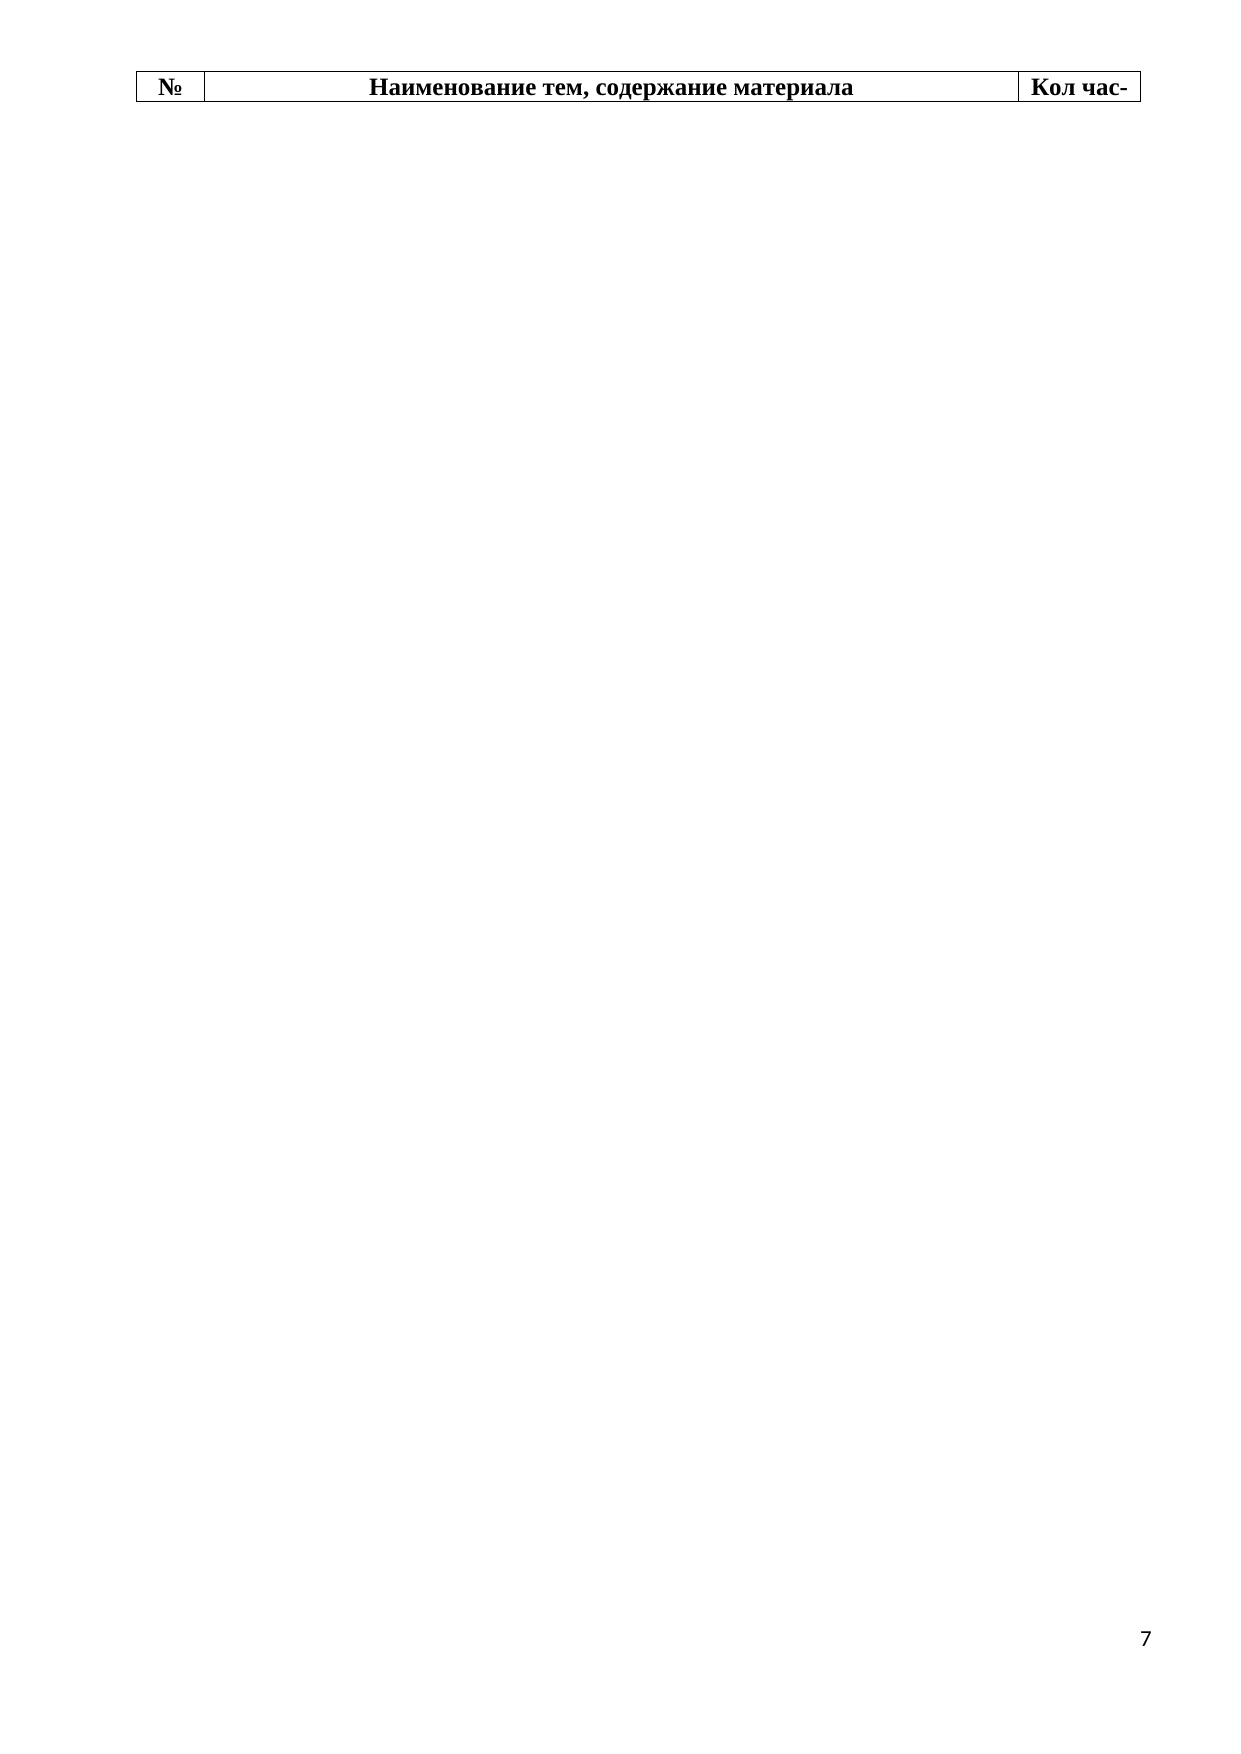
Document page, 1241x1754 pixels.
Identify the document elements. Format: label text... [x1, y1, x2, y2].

table_header № [137, 72, 204, 101]
table_header Кол час- [1019, 72, 1140, 101]
table_header Наименование тем, содержание материала [205, 72, 1018, 101]
